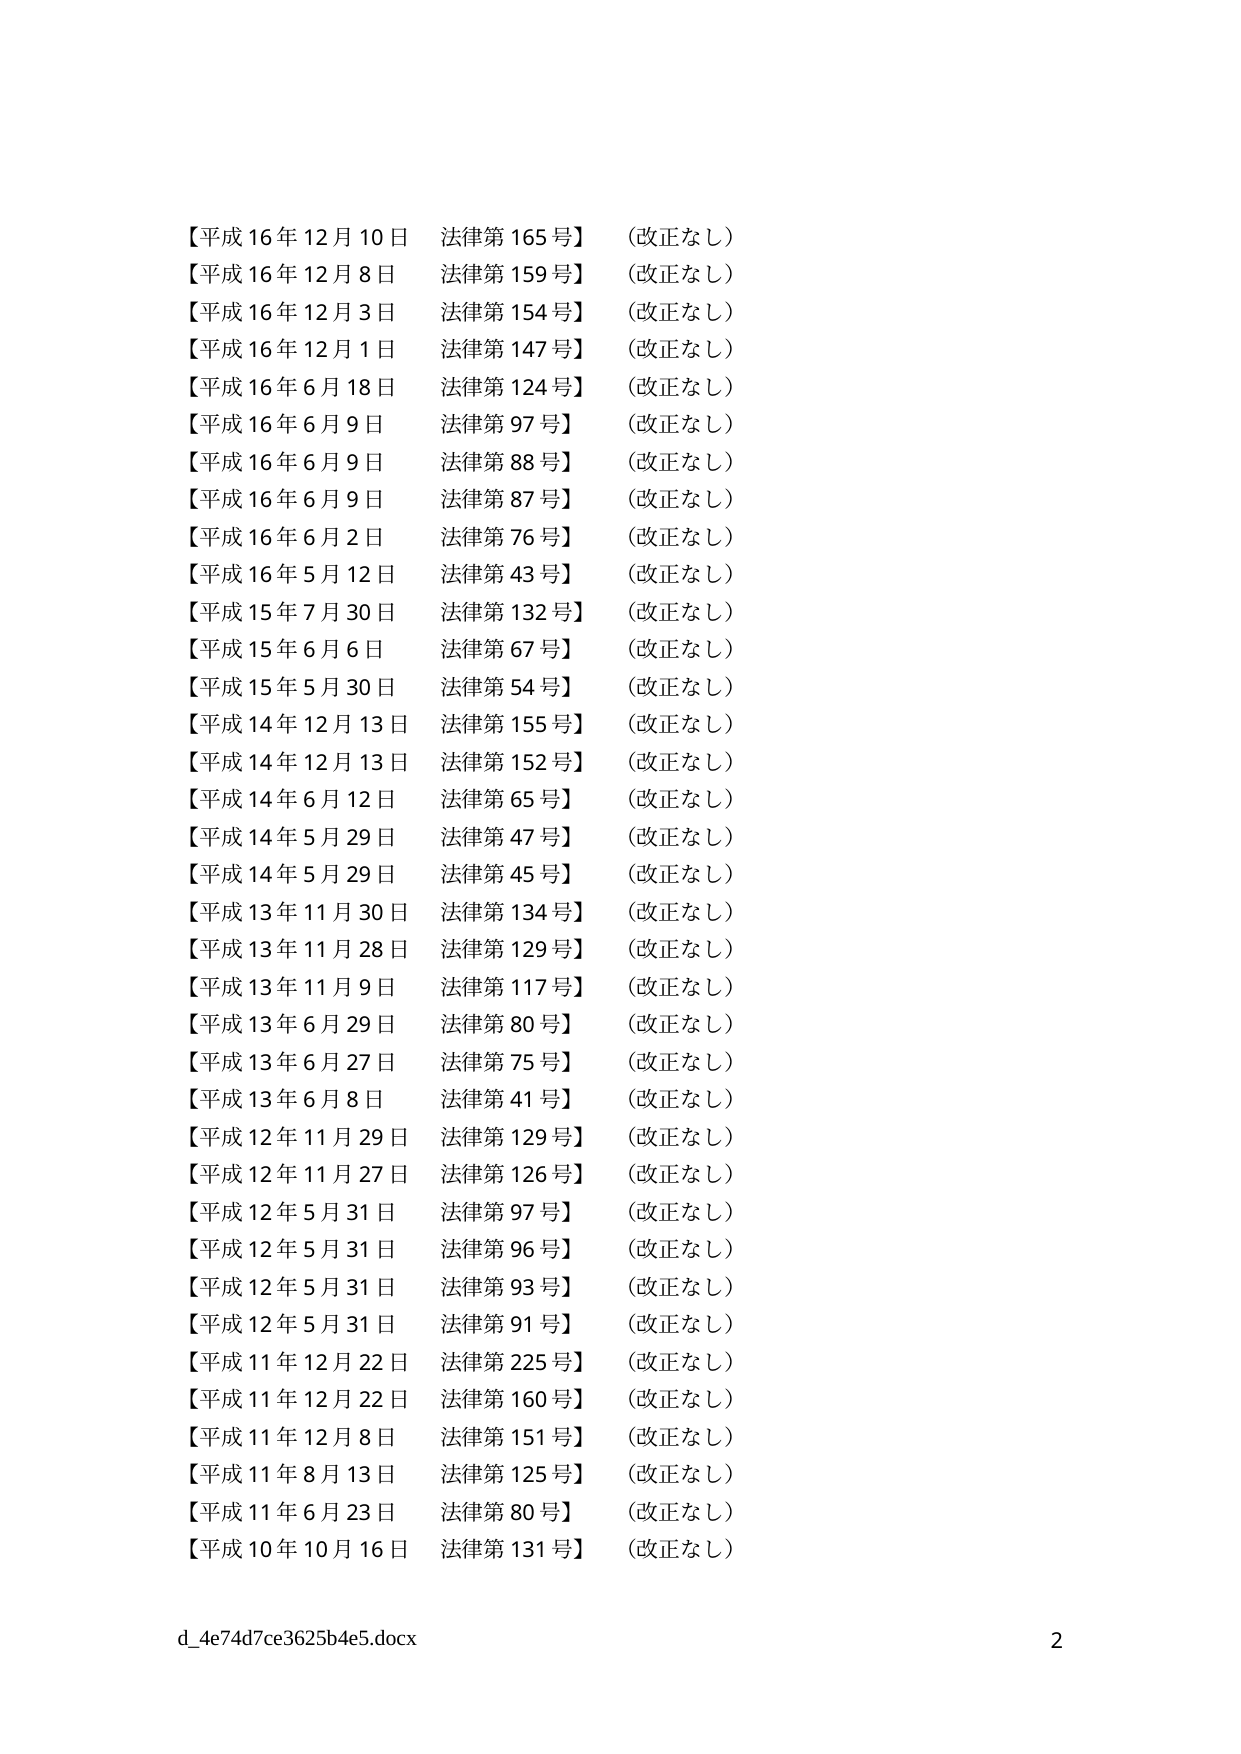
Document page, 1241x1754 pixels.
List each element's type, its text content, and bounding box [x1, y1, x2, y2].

text 【平成13年6月27日 法律第75号】 （改正なし） [177, 1042, 1063, 1079]
text 【平成15年5月30日 法律第54号】 （改正なし） [177, 667, 1063, 704]
text 【平成11年8月13日 法律第125号】 （改正なし） [177, 1454, 1063, 1492]
text 【平成16年6月9日 法律第97号】 （改正なし） [177, 404, 1063, 442]
text 【平成16年6月2日 法律第76号】 （改正なし） [177, 517, 1063, 554]
text 【平成11年12月8日 法律第151号】 （改正なし） [177, 1417, 1063, 1454]
text 【平成13年6月8日 法律第41号】 （改正なし） [177, 1079, 1063, 1117]
text 【平成11年12月22日 法律第225号】 （改正なし） [177, 1342, 1063, 1379]
text 【平成14年5月29日 法律第47号】 （改正なし） [177, 817, 1063, 854]
text 【平成12年5月31日 法律第96号】 （改正なし） [177, 1229, 1063, 1267]
text 【平成16年6月9日 法律第88号】 （改正なし） [177, 442, 1063, 479]
text 【平成16年12月8日 法律第159号】 （改正なし） [177, 254, 1063, 292]
text 【平成16年6月18日 法律第124号】 （改正なし） [177, 367, 1063, 404]
text 【平成16年6月9日 法律第87号】 （改正なし） [177, 479, 1063, 517]
text 【平成12年11月29日 法律第129号】 （改正なし） [177, 1117, 1063, 1154]
text 【平成16年12月10日 法律第165号】 （改正なし） [177, 217, 1063, 254]
text 【平成14年12月13日 法律第155号】 （改正なし） [177, 704, 1063, 742]
text 【平成12年5月31日 法律第91号】 （改正なし） [177, 1304, 1063, 1342]
text 【平成15年7月30日 法律第132号】 （改正なし） [177, 592, 1063, 629]
text 【平成15年6月6日 法律第67号】 （改正なし） [177, 629, 1063, 667]
text 【平成14年5月29日 法律第45号】 （改正なし） [177, 854, 1063, 892]
text 【平成12年5月31日 法律第97号】 （改正なし） [177, 1192, 1063, 1229]
text 【平成13年11月9日 法律第117号】 （改正なし） [177, 967, 1063, 1004]
text 【平成13年6月29日 法律第80号】 （改正なし） [177, 1004, 1063, 1042]
text 【平成12年11月27日 法律第126号】 （改正なし） [177, 1154, 1063, 1192]
text 【平成13年11月30日 法律第134号】 （改正なし） [177, 892, 1063, 929]
text 【平成16年5月12日 法律第43号】 （改正なし） [177, 554, 1063, 592]
text 【平成16年12月3日 法律第154号】 （改正なし） [177, 292, 1063, 329]
text 【平成10年10月16日 法律第131号】 （改正なし） [177, 1529, 1063, 1567]
text 【平成14年6月12日 法律第65号】 （改正なし） [177, 779, 1063, 817]
text 【平成11年6月23日 法律第80号】 （改正なし） [177, 1492, 1063, 1529]
text 【平成11年12月22日 法律第160号】 （改正なし） [177, 1379, 1063, 1417]
text 【平成14年12月13日 法律第152号】 （改正なし） [177, 742, 1063, 779]
text 【平成13年11月28日 法律第129号】 （改正なし） [177, 929, 1063, 967]
text 【平成16年12月1日 法律第147号】 （改正なし） [177, 329, 1063, 367]
text 【平成12年5月31日 法律第93号】 （改正なし） [177, 1267, 1063, 1304]
